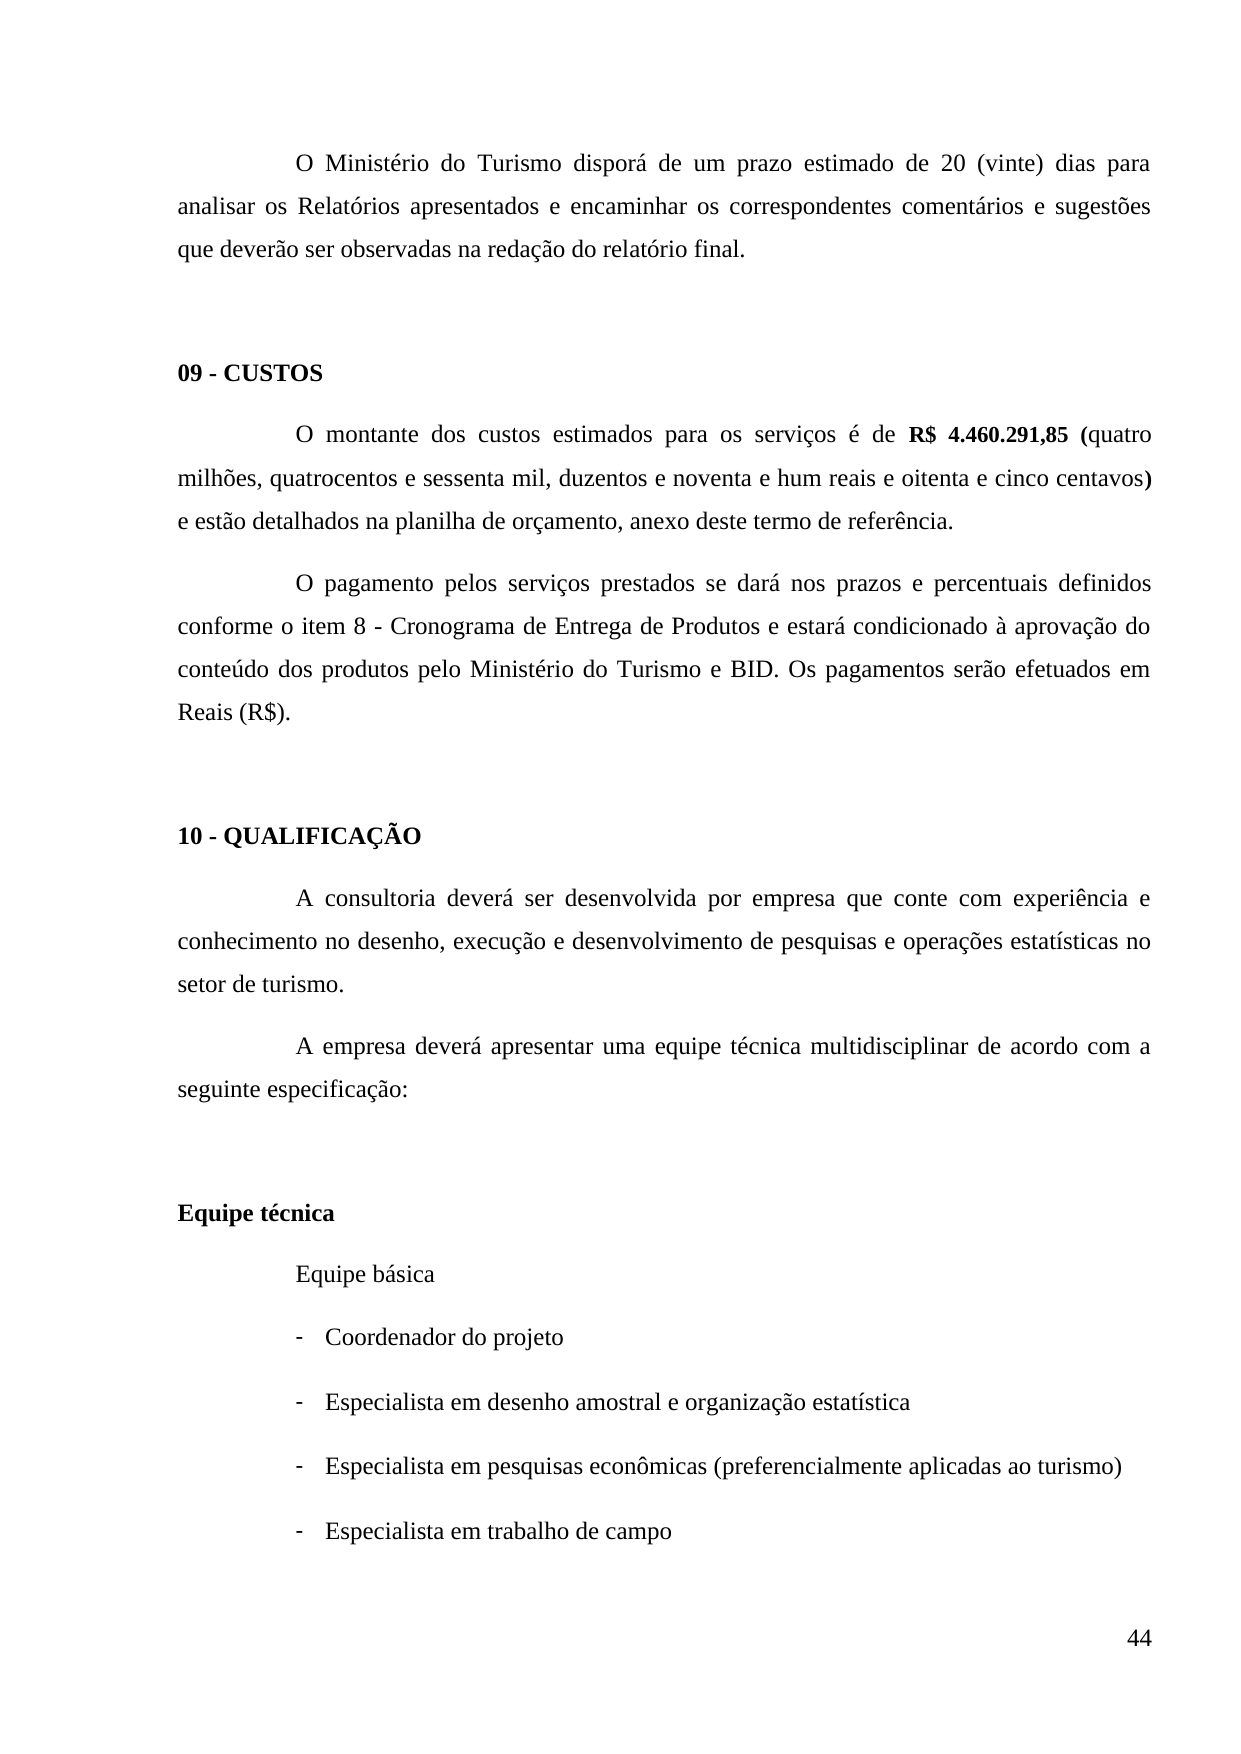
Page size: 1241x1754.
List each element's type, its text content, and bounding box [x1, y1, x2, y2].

text Equipe técnica [177, 1198, 1152, 1226]
text A empresa deverá apresentar uma equipe técnica multidisciplinar de acordo com a seguinte especificação: [177, 1031, 1152, 1103]
text A consultoria deverá ser desenvolvida por empresa que conte com experiência e conhecimento no desenho, execução e desenvolvimento de pesquisas e operações estatísticas no setor de turismo. [177, 883, 1152, 998]
list Especialista em trabalho de campo [295, 1515, 1152, 1545]
text O montante dos custos estimados para os serviços é de R$ 4.460.291,85 (quatro milhões, quatrocentos e sessenta mil, duzentos e noventa e hum reais e oitenta e cinco centavos) e estão detalhados na planilha de orçamento, anexo deste termo de referência. [177, 419, 1152, 534]
text O pagamento pelos serviços prestados se dará nos prazos e percentuais definidos conforme o item 8 - Cronograma de Entrega de Produtos e estará condicionado à aprovação do conteúdo dos produtos pelo Ministério do Turismo e BID. Os pagamentos serão efetuados em Reais (R$). [177, 568, 1152, 726]
text 09 - CUSTOS [177, 358, 1152, 386]
text O Ministério do Turismo disporá de um prazo estimado de 20 (vinte) dias para analisar os Relatórios apresentados e encaminhar os correspondentes comentários e sugestões que deverão ser observadas na redação do relatório final. [177, 148, 1152, 263]
list Especialista em desenho amostral e organização estatística [295, 1386, 1152, 1416]
text Equipe básica [177, 1259, 1152, 1288]
list Especialista em pesquisas econômicas (preferencialmente aplicadas ao turismo) [295, 1450, 1152, 1481]
text 10 - QUALIFICAÇÃO [177, 821, 1152, 849]
list Coordenador do projeto [295, 1321, 1152, 1352]
